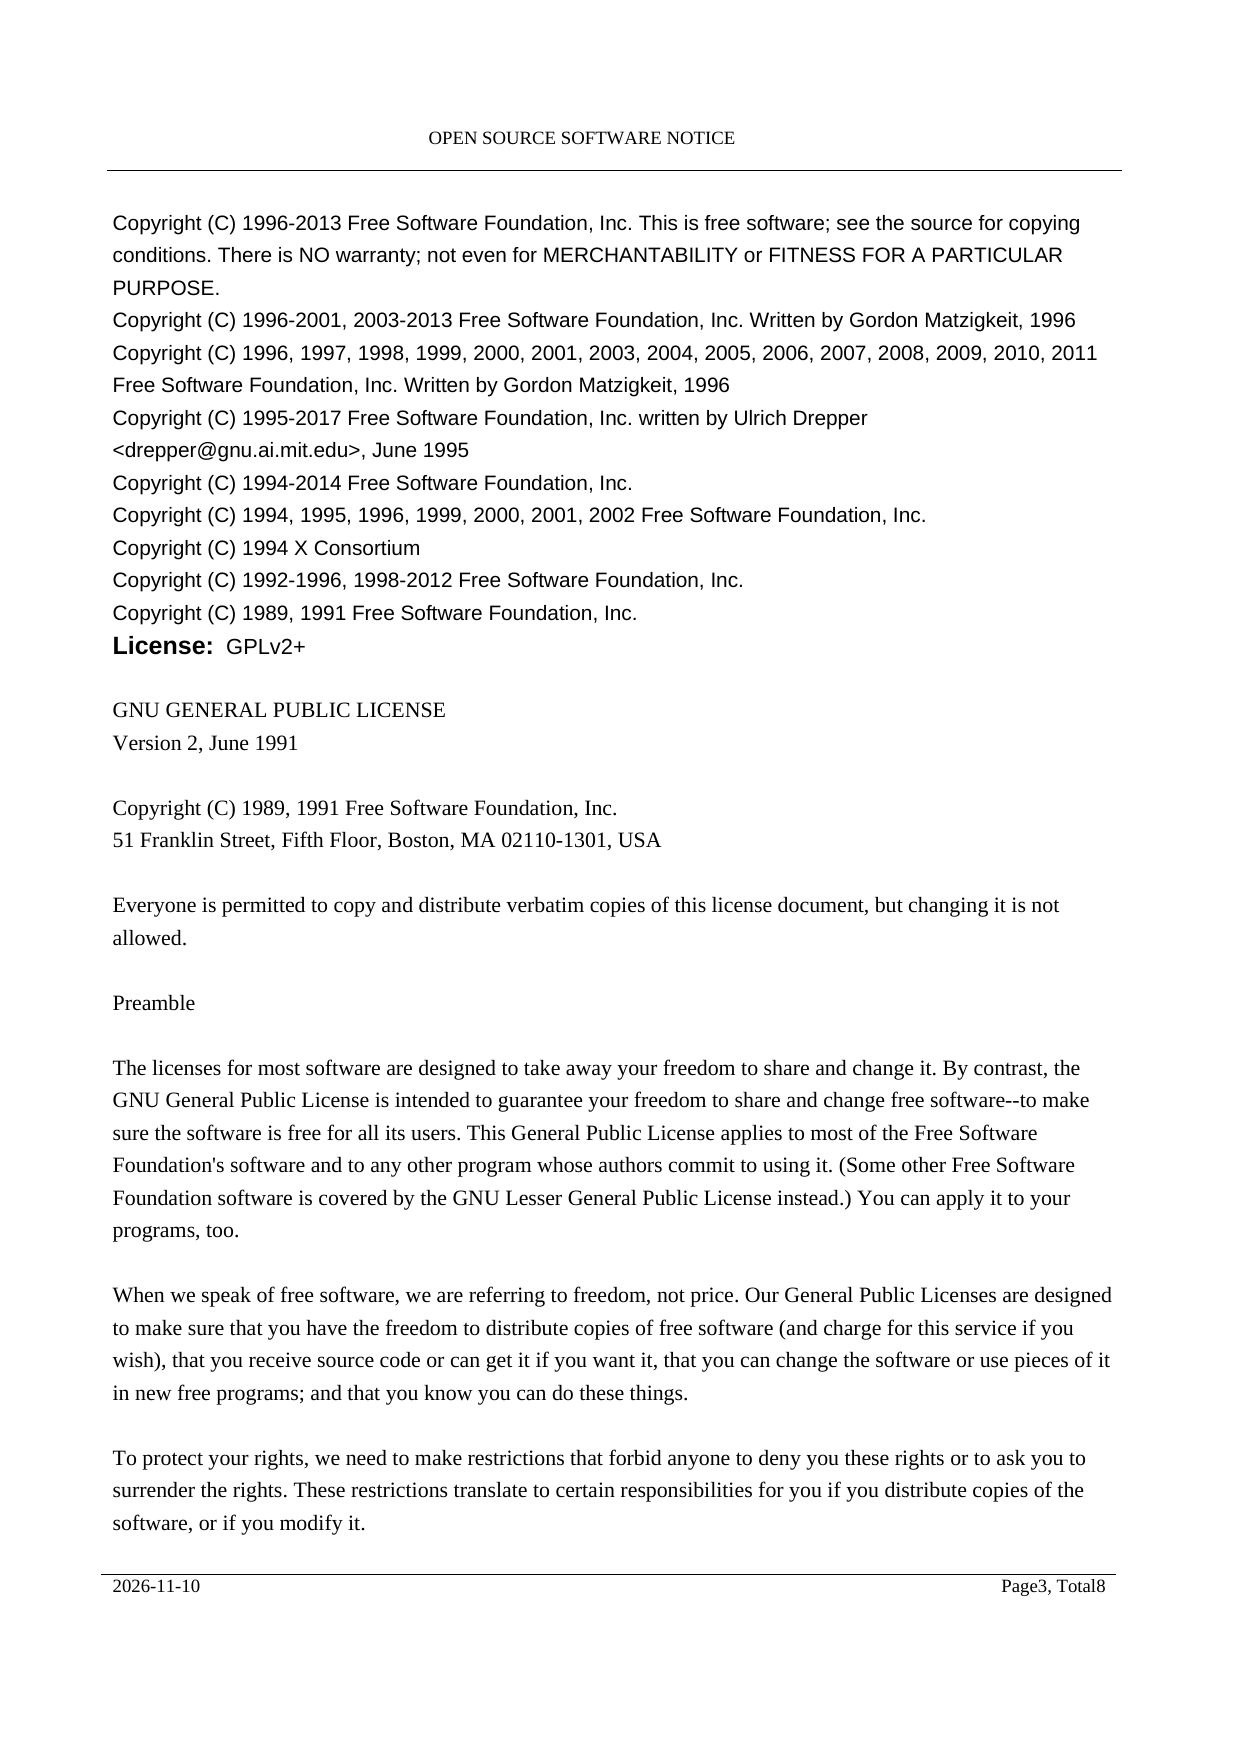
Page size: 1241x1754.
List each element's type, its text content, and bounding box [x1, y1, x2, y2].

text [112, 629, 1128, 1539]
text Copyright (C) 1994 X Consortium [112, 531, 1128, 564]
text Copyright (C) 1995-2017 Free Software Foundation, Inc. written by Ulrich Drepper <drepper@gnu.ai.mit.edu>, June 1995 [112, 401, 1128, 466]
text Copyright (C) 1989, 1991 Free Software Foundation, Inc. [112, 596, 1128, 629]
text Copyright (C) 1992-1996, 1998-2012 Free Software Foundation, Inc. [112, 564, 1128, 596]
text Copyright (C) 1994-2014 Free Software Foundation, Inc. [112, 466, 1128, 499]
text Copyright (C) 1994, 1995, 1996, 1999, 2000, 2001, 2002 Free Software Foundation, Inc. [112, 499, 1128, 531]
text Copyright (C) 1996-2001, 2003-2013 Free Software Foundation, Inc. Written by Gordon Matzigkeit, 1996 [112, 304, 1128, 336]
text Copyright (C) 1996-2013 Free Software Foundation, Inc. This is free software; see the source for copying conditions. There is NO warranty; not even for MERCHANTABILITY or FITNESS FOR A PARTICULAR PURPOSE. [112, 206, 1128, 304]
text Copyright (C) 1996, 1997, 1998, 1999, 2000, 2001, 2003, 2004, 2005, 2006, 2007, 2008, 2009, 2010, 2011 Free Software Foundation, Inc. Written by Gordon Matzigkeit, 1996 [112, 336, 1128, 401]
